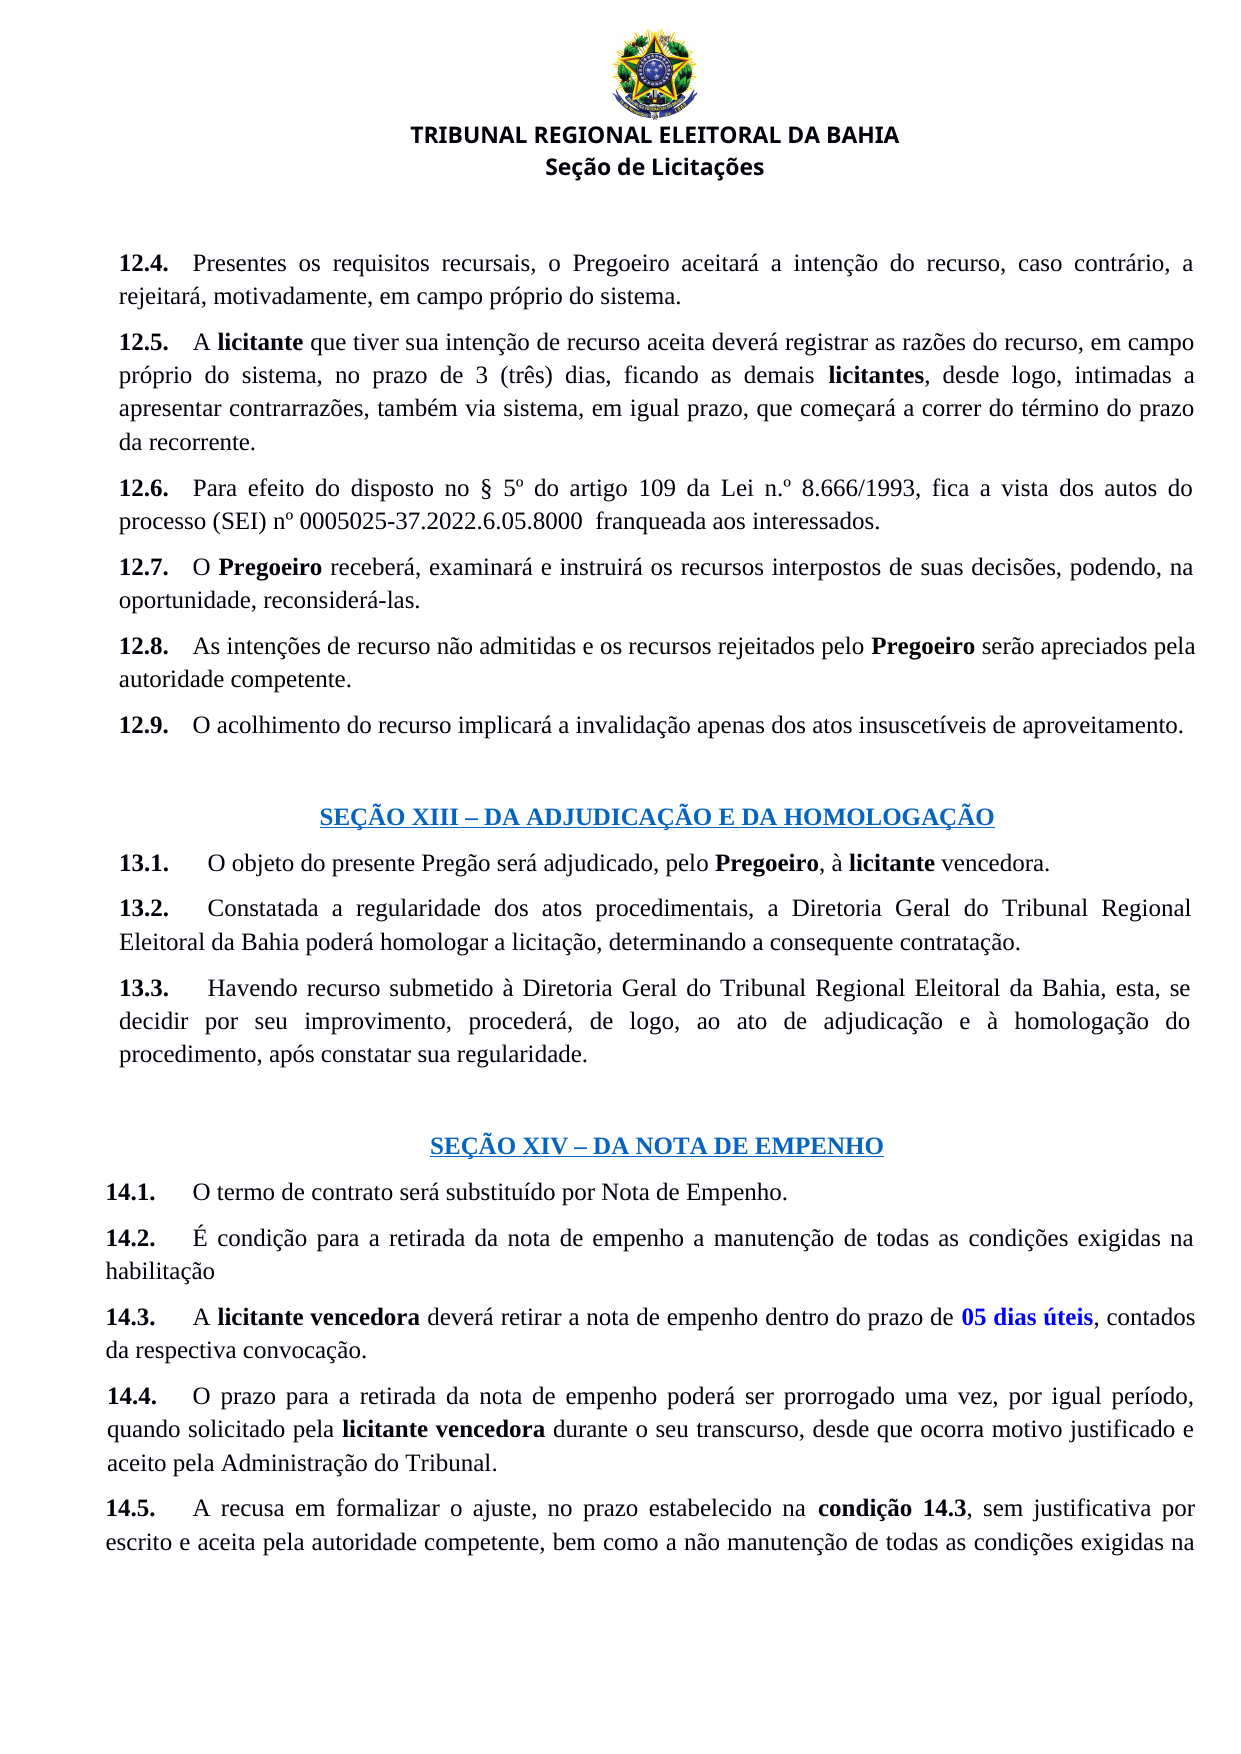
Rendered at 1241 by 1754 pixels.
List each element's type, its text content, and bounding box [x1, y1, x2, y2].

text 13.2. Constatada a regularidade dos atos procedimentais, a Diretoria Geral do Tribunal Regional Eleitoral da Bahia poderá homologar a licitação, determinando a consequente contratação. [119, 890, 1192, 957]
text 14.1. O termo de contrato será substituído por Nota de Empenho. [105, 1173, 1195, 1207]
text 12.7. O Pregoeiro receberá, examinará e instruirá os recursos interpostos de suas decisões, podendo, na oportunidade, reconsiderá-las. [119, 548, 1195, 615]
text 13.3. Havendo recurso submetido à Diretoria Geral do Tribunal Regional Eleitoral da Bahia, esta, se decidir por seu improvimento, procederá, de logo, ao ato de adjudicação e à homologação do procedimento, após constatar sua regularidade. [119, 969, 1192, 1069]
text 14.3. A licitante vencedora deverá retirar a nota de empenho dentro do prazo de 05 dias úteis, contados da respectiva convocação. [105, 1298, 1195, 1365]
text 12.5. A licitante que tiver sua intenção de recurso aceita deverá registrar as razões do recurso, em campo próprio do sistema, no prazo de 3 (três) dias, ficando as demais licitantes, desde logo, intimadas a apresentar contrarrazões, também via sistema, em igual prazo, que começará a correr do término do prazo da recorrente. [119, 323, 1195, 457]
text 12.6. Para efeito do disposto no § 5º do artigo 109 da Lei n.º 8.666/1993, fica a vista dos autos do processo (SEI) nº franqueada aos interessados. [119, 469, 1195, 536]
text 12.4. Presentes os requisitos recursais, o Pregoeiro aceitará a intenção do recurso, caso contrário, a rejeitará, motivadamente, em campo próprio do sistema. [119, 244, 1195, 311]
text SEÇÃO XIII – DA ADJUDICAÇÃO E DA HOMOLOGAÇÃO [119, 798, 1195, 832]
text SEÇÃO XIV – DA NOTA DE EMPENHO [119, 1128, 1195, 1161]
text 12.9. O acolhimento do recurso implicará a invalidação apenas dos atos insuscetíveis de aproveitamento. [119, 707, 1195, 740]
text 13.1. O objeto do presente Pregão será adjudicado, pelo Pregoeiro, à licitante vencedora. [119, 844, 1192, 878]
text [105, 1490, 1195, 1557]
text 14.2. É condição para a retirada da nota de empenho a manutenção de todas as condições exigidas na habilitação [105, 1219, 1195, 1286]
text 14.4. O prazo para a retirada da nota de empenho poderá ser prorrogado uma vez, por igual período, quando solicitado pela licitante vencedora durante o seu transcurso, desde que ocorra motivo justificado e aceito pela Administração do Tribunal. [107, 1378, 1195, 1478]
text 12.8. As intenções de recurso não admitidas e os recursos rejeitados pelo Pregoeiro serão apreciados pela autoridade competente. [119, 628, 1195, 694]
